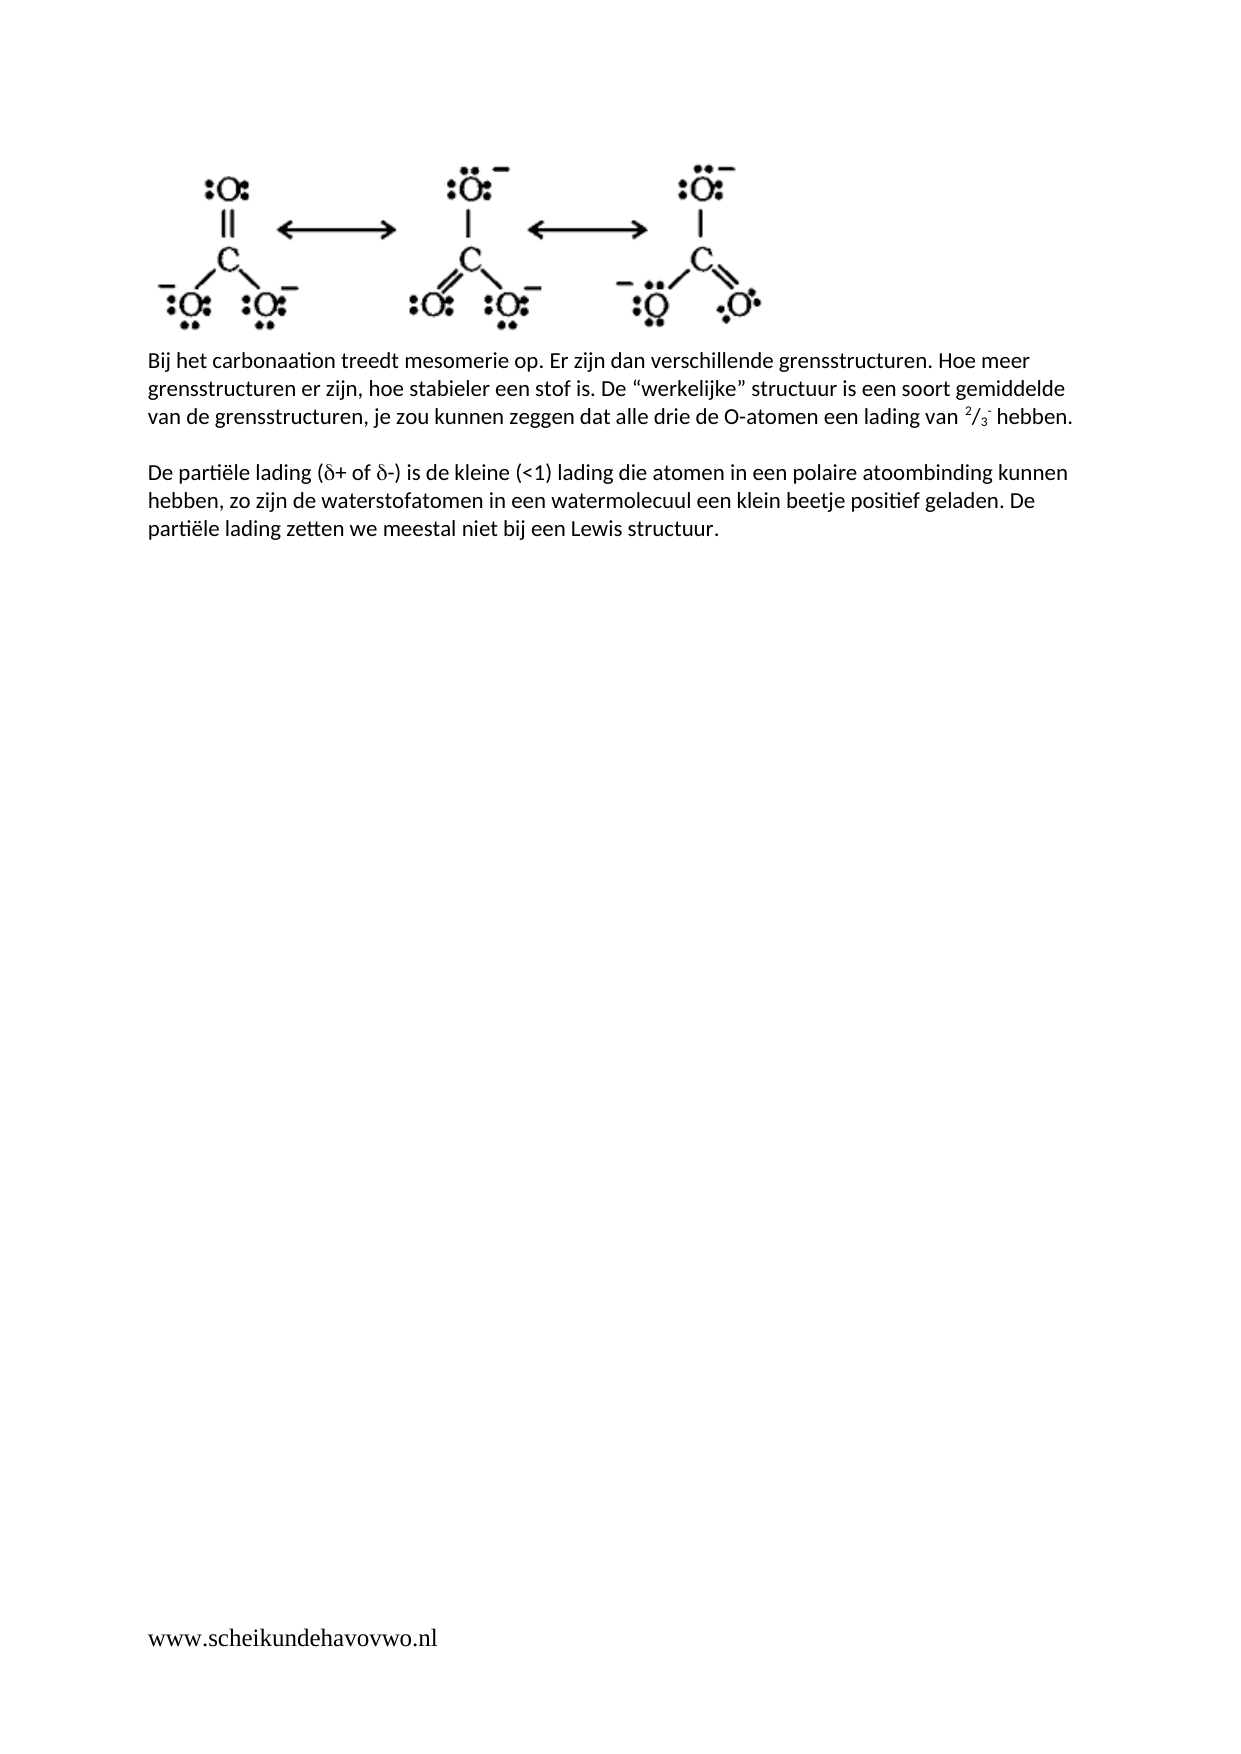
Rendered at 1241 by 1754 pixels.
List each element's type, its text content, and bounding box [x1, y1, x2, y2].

picture [147, 147, 767, 346]
text Bij het carbonaation treedt mesomerie op. Er zijn dan verschillende grensstructuren. Hoe meer grensstructuren er zijn, hoe stabieler een stof is. De “werkelijke” structuur is een soort gemiddelde van de grensstructuren, je zou kunnen zeggen dat alle drie de O-atomen een lading van 2/3- hebben. [148, 346, 1093, 430]
text De partiële lading (+ of -) is de kleine (<1) lading die atomen in een polaire atoombinding kunnen hebben, zo zijn de waterstofatomen in een watermolecuul een klein beetje positief geladen. De partiële lading zetten we meestal niet bij een Lewis structuur. [148, 458, 1093, 542]
